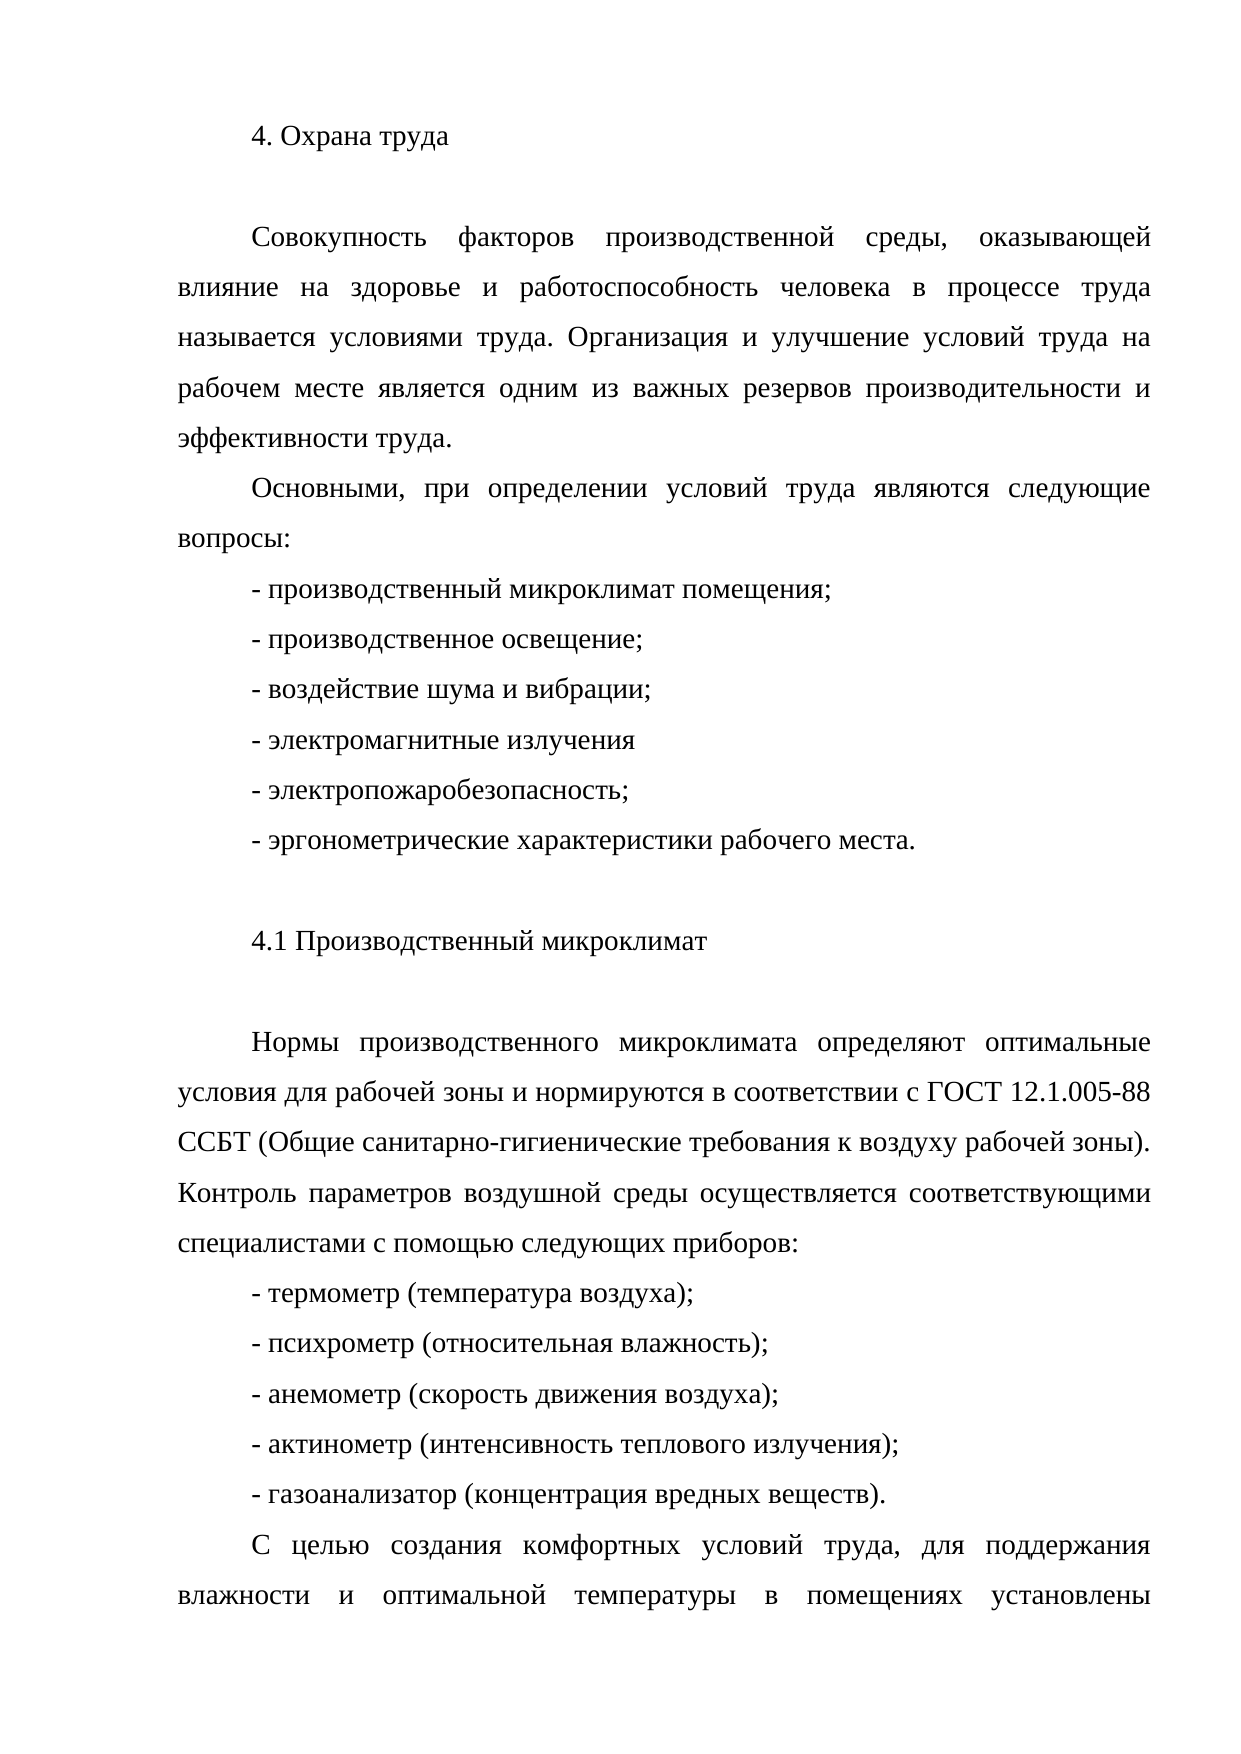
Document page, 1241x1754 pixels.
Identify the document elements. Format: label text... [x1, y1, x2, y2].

text - психрометр (относительная влажность); [177, 1326, 1152, 1359]
text - эргонометрические характеристики рабочего места. [177, 822, 1152, 856]
text - электропожаробезопасность; [177, 772, 1152, 806]
text - производственный микроклимат помещения; [177, 571, 1152, 604]
text Совокупность факторов производственной среды, оказывающей влияние на здоровье и работоспособность человека в процессе труда называется условиями труда. Организация и улучшение условий труда на рабочем месте является одним из важных резервов производительности и эффективности труда. [177, 219, 1152, 453]
text - газоанализатор (концентрация вредных веществ). [177, 1477, 1152, 1510]
text 4. Охрана труда [177, 118, 1152, 152]
text 4.1 Производственный микроклимат [177, 923, 1152, 957]
text - электромагнитные излучения [177, 722, 1152, 755]
text Основными, при определении условий труда являются следующие вопросы: [177, 470, 1152, 554]
text - анемометр (скорость движения воздуха); [177, 1376, 1152, 1409]
text - производственное освещение; [177, 621, 1152, 655]
text Нормы производственного микроклимата определяют оптимальные условия для рабочей зоны и нормируются в соответствии с ГОСТ 12.1.005-88 ССБТ (Общие санитарно-гигиенические требования к воздуху рабочей зоны). Контроль параметров воздушной среды осуществляется соответствующими специалистами с помощью следующих приборов: [177, 1024, 1152, 1258]
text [177, 1527, 1152, 1611]
text - термометр (температура воздуха); [177, 1275, 1152, 1309]
text - воздействие шума и вибрации; [177, 672, 1152, 705]
text - актинометр (интенсивность теплового излучения); [177, 1426, 1152, 1460]
